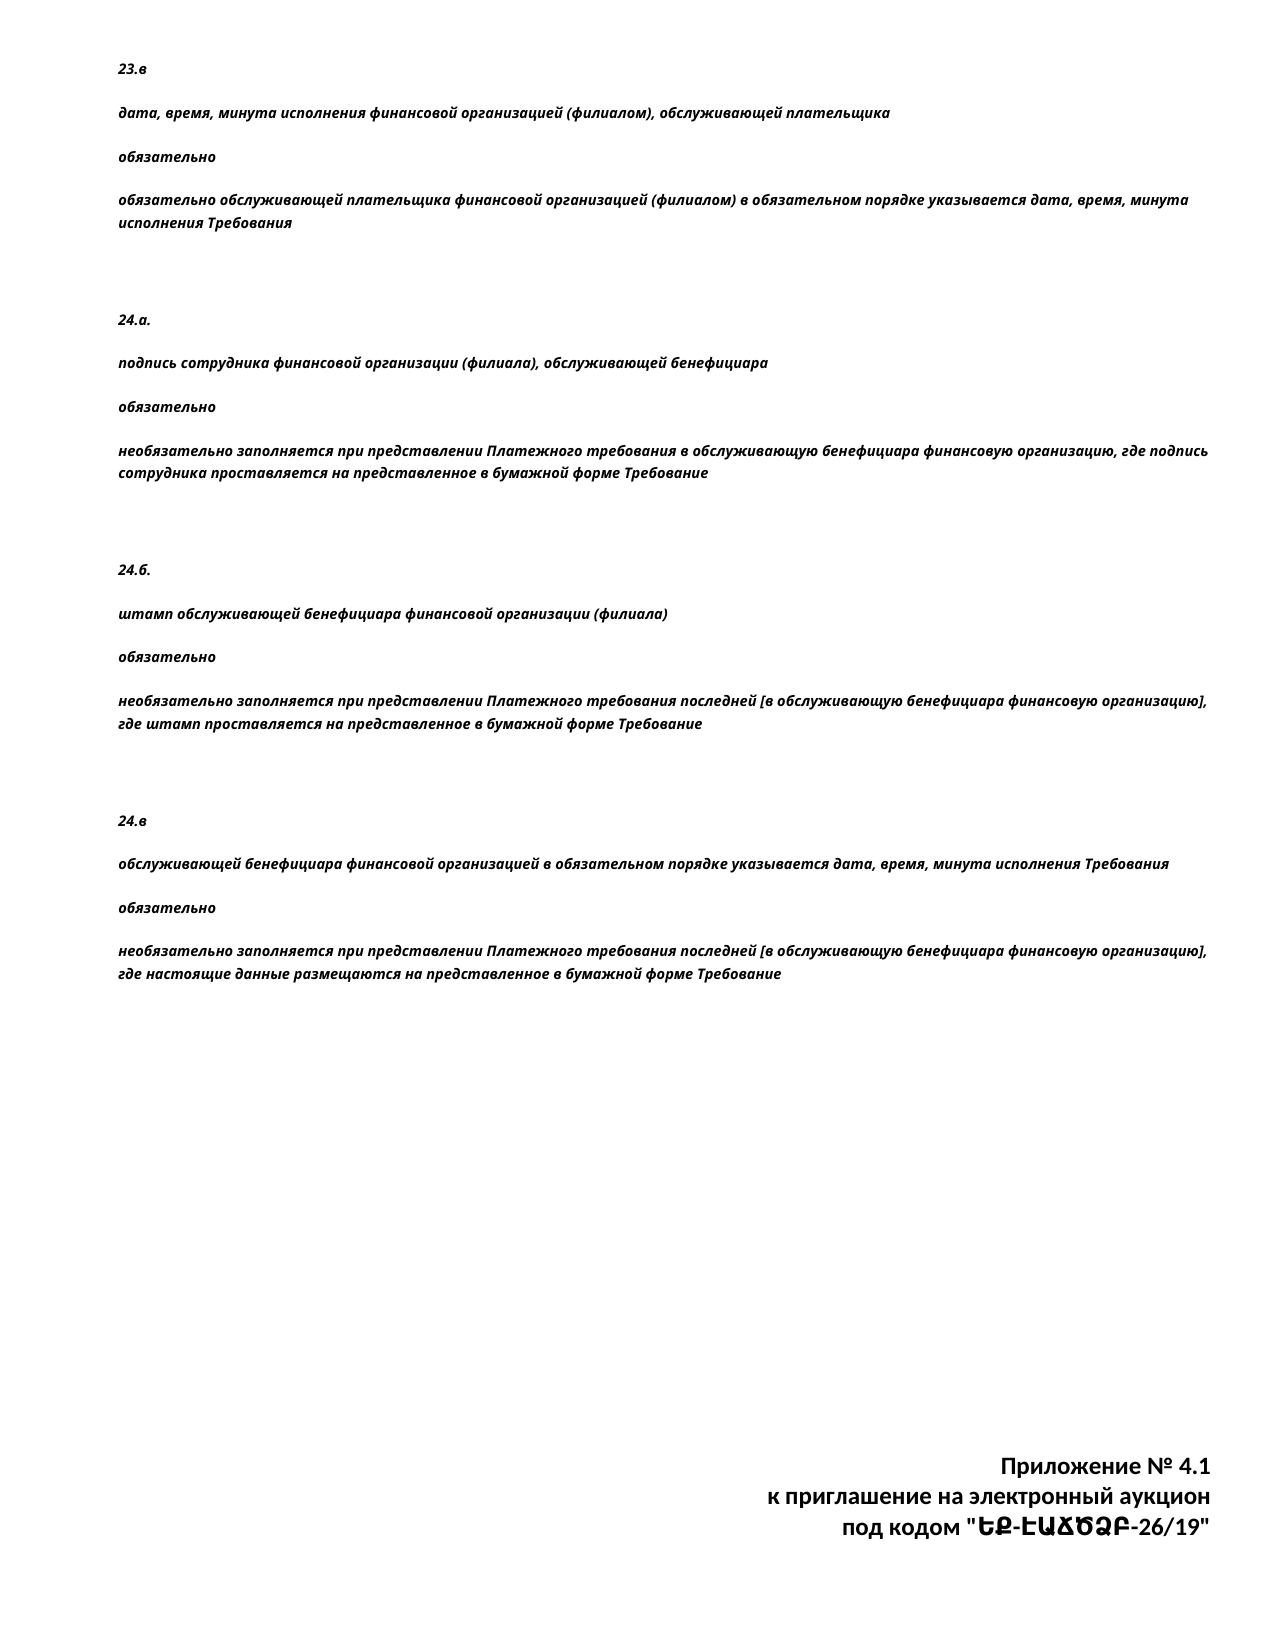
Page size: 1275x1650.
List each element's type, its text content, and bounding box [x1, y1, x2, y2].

text Приложение № 4.1 [118, 1450, 1211, 1481]
text к приглашение на электронный аукцион [148, 1481, 1211, 1511]
text под кодом "ԵՔ-ԷԱՃԾՁԲ-26/19" [118, 1511, 1211, 1542]
